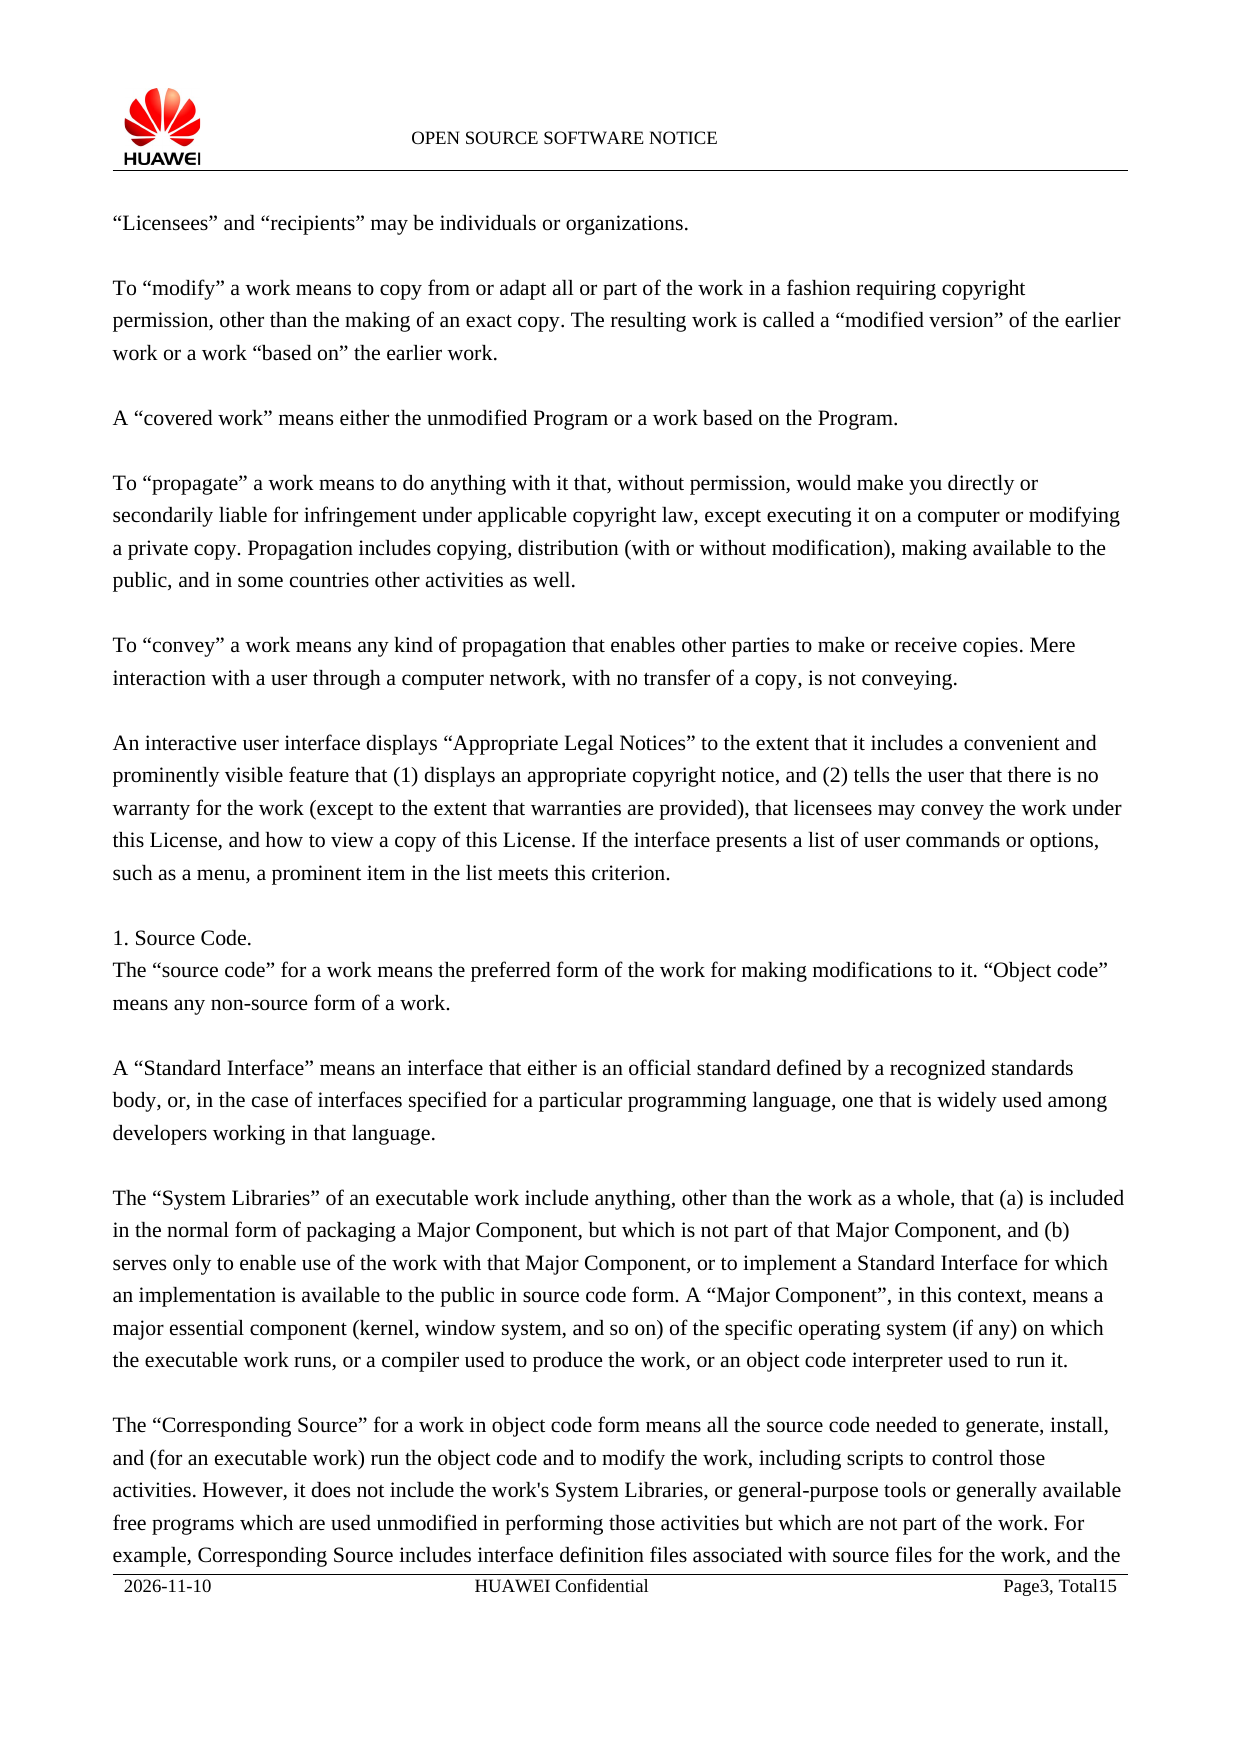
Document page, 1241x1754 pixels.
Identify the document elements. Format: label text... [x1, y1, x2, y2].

picture [124, 88, 201, 165]
